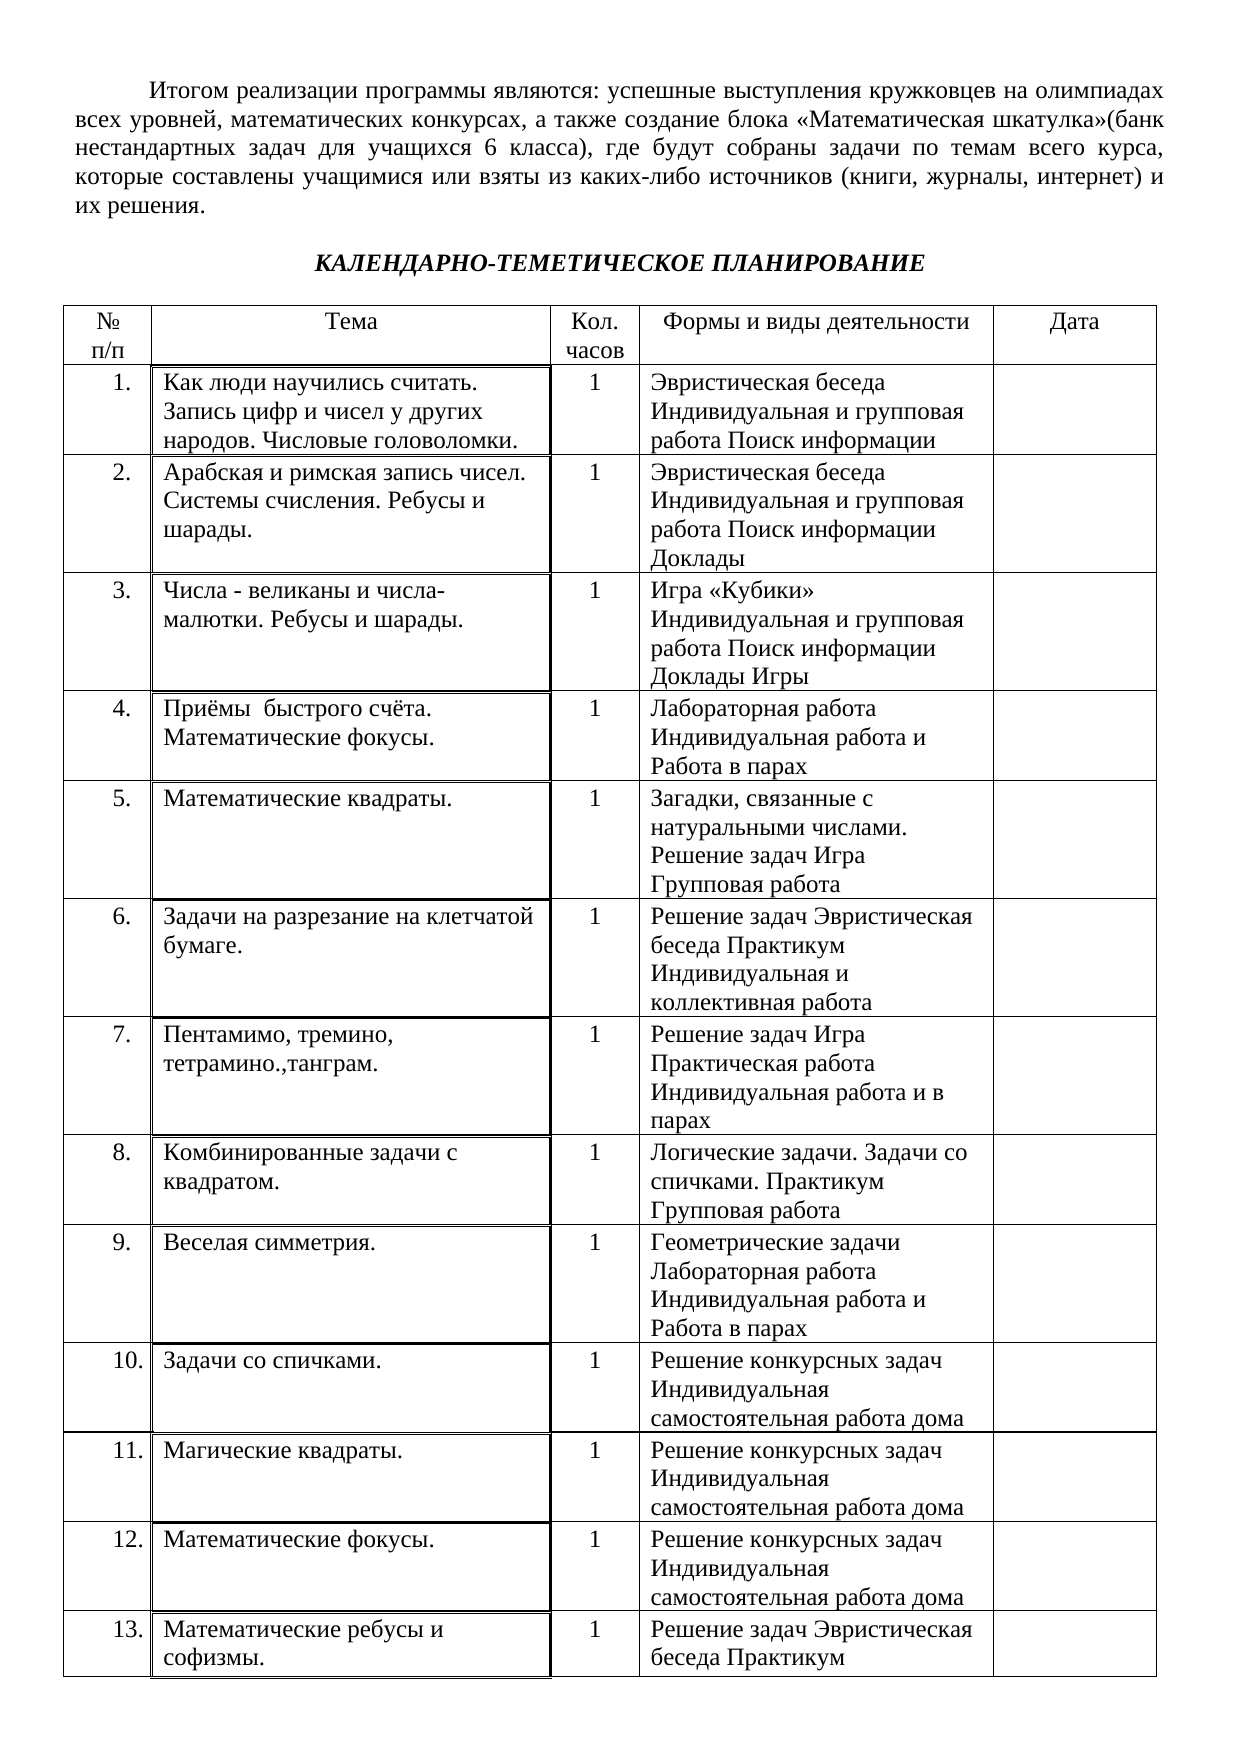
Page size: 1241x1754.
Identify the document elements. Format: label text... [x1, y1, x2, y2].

table_cell [994, 1225, 1156, 1342]
table_cell [64, 899, 150, 1016]
table_cell [994, 899, 1156, 1016]
table_cell Пентамимо, тремино, тетрамино.,танграм. [153, 1019, 549, 1134]
table_header № п/п [64, 306, 151, 364]
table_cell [640, 1611, 993, 1676]
table_cell Логические задачи. Задачи со спичками. Практикум Групповая работа [640, 1135, 993, 1224]
table_cell [64, 1611, 150, 1676]
table_cell 1 [552, 691, 639, 779]
table_cell [994, 365, 1156, 454]
table_cell Приёмы быстрого счёта. Математические фокусы. [153, 694, 549, 779]
table_cell Лабораторная работа Индивидуальная работа и Работа в парах [640, 691, 993, 779]
table_cell Игра «Кубики» Индивидуальная и групповая работа Поиск информации Доклады Игры [640, 573, 993, 690]
table_cell [64, 1433, 150, 1521]
table_cell [994, 455, 1156, 572]
table_cell Загадки, связанные с натуральными числами. Решение задач Игра Групповая работа [640, 781, 993, 898]
table_cell 1 [552, 1611, 639, 1676]
table_cell 1 [552, 1225, 639, 1342]
table_cell Комбинированные задачи с квадратом. [153, 1138, 549, 1224]
table_cell Решение конкурсных задач Индивидуальная самостоятельная работа дома [640, 1343, 993, 1431]
table_header Формы и виды деятельности [640, 306, 993, 364]
table_cell Решение задач Эвристическая беседа Практикум Индивидуальная и коллективная работа [640, 899, 993, 1016]
table_cell 1 [552, 899, 639, 1016]
table_cell 1 [552, 1433, 639, 1521]
table_cell Задачи на разрезание на клетчатой бумаге. [153, 901, 549, 1016]
table_cell [994, 691, 1156, 779]
table_cell 1 [552, 1343, 639, 1431]
table_cell 1 [552, 781, 639, 898]
table_cell Математические квадраты. [153, 783, 549, 898]
table_cell [64, 455, 150, 572]
table_cell [64, 781, 150, 898]
table_cell 1 [552, 573, 639, 690]
table_cell [64, 1225, 150, 1342]
table_cell 1 [552, 1522, 639, 1610]
table_cell [994, 1522, 1156, 1610]
table_cell [64, 1343, 150, 1431]
table_cell Решение конкурсных задач Индивидуальная самостоятельная работа дома [640, 1522, 993, 1610]
table_header Дата [994, 306, 1156, 364]
table_cell [994, 1017, 1156, 1134]
table_cell [64, 1135, 150, 1224]
table_cell [64, 573, 150, 690]
table_cell [994, 1135, 1156, 1224]
table_cell Эвристическая беседа Индивидуальная и групповая работа Поиск информации [640, 365, 993, 454]
table_cell [64, 1017, 150, 1134]
table_header Тема [152, 306, 550, 364]
table_cell [994, 1433, 1156, 1521]
table_header Кол. часов [551, 306, 639, 364]
table_cell Арабская и римская запись чисел. Системы счисления. Ребусы и шарады. [153, 457, 549, 572]
table_cell Задачи со спичками. [153, 1345, 549, 1431]
table_cell Геометрические задачи Лабораторная работа Индивидуальная работа и Работа в парах [640, 1225, 993, 1342]
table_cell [153, 1614, 549, 1676]
table_cell 1 [552, 1135, 639, 1224]
table_cell Числа - великаны и числа- малютки. Ребусы и шарады. [153, 575, 549, 690]
table_cell Веселая симметрия. [153, 1227, 549, 1342]
table_cell 1 [552, 455, 639, 572]
text КАЛЕНДАРНО-ТЕМЕТИЧЕСКОЕ ПЛАНИРОВАНИЕ [75, 248, 1165, 277]
table_cell [64, 365, 150, 454]
table_cell [994, 1611, 1156, 1676]
table_cell 1 [552, 365, 639, 454]
table_cell 1 [552, 1017, 639, 1134]
table_cell [994, 781, 1156, 898]
table_cell Магические квадраты. [153, 1435, 549, 1521]
text Итогом реализации программы являются: успешные выступления кружковцев на олимпиадах всех уровней, математических конкурсах, а также создание блока «Математическая шкатулка»(банк нестандартных задач для учащихся 6 класса), где будут собраны задачи по темам всего курса, которые составлены учащимися или взяты из каких-либо источников (книги, журналы, интернет) и их решения. [75, 75, 1165, 219]
table_cell Эвристическая беседа Индивидуальная и групповая работа Поиск информации Доклады [640, 455, 993, 572]
table_cell Решение конкурсных задач Индивидуальная самостоятельная работа дома [640, 1433, 993, 1521]
table_cell Как люди научились считать. Запись цифр и чисел у других народов. Числовые головоломки. [153, 368, 549, 454]
table_cell [994, 573, 1156, 690]
table_cell Решение задач Игра Практическая работа Индивидуальная работа и в парах [640, 1017, 993, 1134]
table_cell [64, 691, 150, 779]
table_cell Математические фокусы. [153, 1524, 549, 1610]
table_cell [64, 1522, 150, 1610]
table_cell [994, 1343, 1156, 1431]
